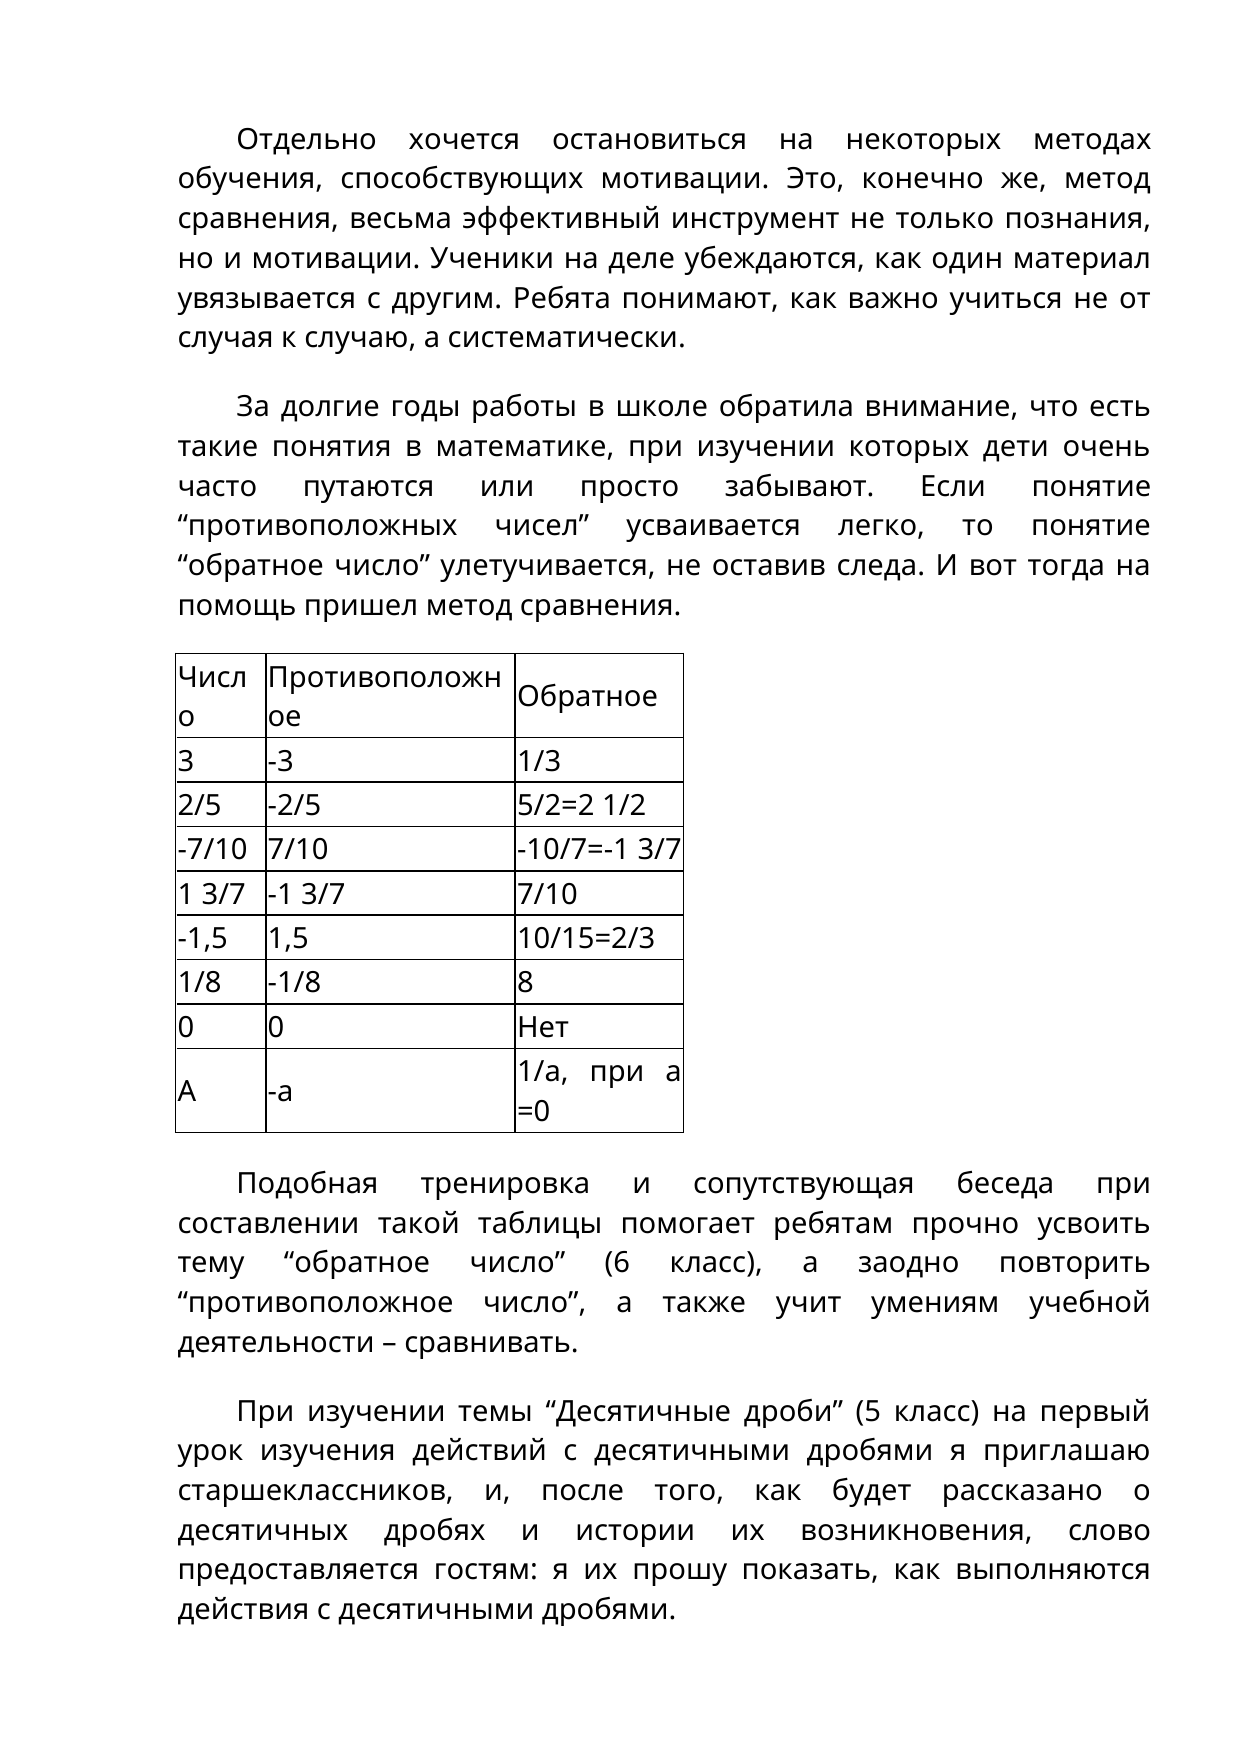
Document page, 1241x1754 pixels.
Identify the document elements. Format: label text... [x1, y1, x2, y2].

table_cell 1 3/7 [176, 871, 265, 914]
table_cell 10/15=2/3 [516, 916, 683, 959]
table_cell 5/2=2 1/2 [516, 783, 683, 826]
text Подобная тренировка и сопутствующая беседа при составлении такой таблицы помогает ребятам прочно усвоить тему “обратное число” (6 класс), а заодно повторить “противоположное число”, а также учит умениям учебной деятельности – сравнивать. [177, 1162, 1152, 1361]
table_cell 1,5 [267, 916, 514, 959]
table_cell -а [267, 1049, 514, 1131]
table_header Противоположное [267, 654, 514, 737]
table_cell -7/10 [176, 827, 265, 870]
text За долгие годы работы в школе обратила внимание, что есть такие понятия в математике, при изучении которых дети очень часто путаются или просто забывают. Если понятие “противоположных чисел” усваивается легко, то понятие “обратное число” улетучивается, не оставив следа. И вот тогда на помощь пришел метод сравнения. [177, 385, 1152, 623]
table_cell -1 3/7 [267, 872, 514, 914]
table_cell Нет [516, 1005, 683, 1047]
table_cell -2/5 [267, 783, 514, 826]
table_cell 2/5 [176, 782, 265, 826]
table_cell 8 [516, 960, 683, 1003]
table_cell 1/3 [516, 738, 683, 781]
text При изучении темы “Десятичные дроби” (5 класс) на первый урок изучения действий с десятичными дробями я приглашаю старшеклассников, и, после того, как будет рассказано о десятичных дробях и истории их возникновения, слово предоставляется гостям: я их прошу показать, как выполняются действия с десятичными дробями. [177, 1390, 1152, 1628]
table_cell -3 [267, 738, 514, 781]
table_cell А [176, 1049, 265, 1131]
table_cell -1/8 [267, 960, 514, 1003]
table_header Обратное [516, 654, 683, 737]
table_cell 0 [267, 1005, 514, 1047]
table_cell 7/10 [267, 827, 514, 870]
table_cell 1/8 [176, 960, 265, 1003]
table_cell 7/10 [516, 872, 683, 914]
table_cell -10/7=-1 3/7 [516, 827, 683, 870]
table_cell 3 [176, 738, 265, 781]
table_cell -1,5 [176, 915, 265, 959]
table_cell 1/а, при а =0 [516, 1049, 683, 1131]
table_cell 0 [176, 1004, 265, 1047]
text Отдельно хочется остановиться на некоторых методах обучения, способствующих мотивации. Это, конечно же, метод сравнения, весьма эффективный инструмент не только познания, но и мотивации. Ученики на деле убеждаются, как один материал увязывается с другим. Ребята понимают, как важно учиться не от случая к случаю, а систематически. [177, 118, 1152, 356]
table_header Число [176, 654, 265, 737]
